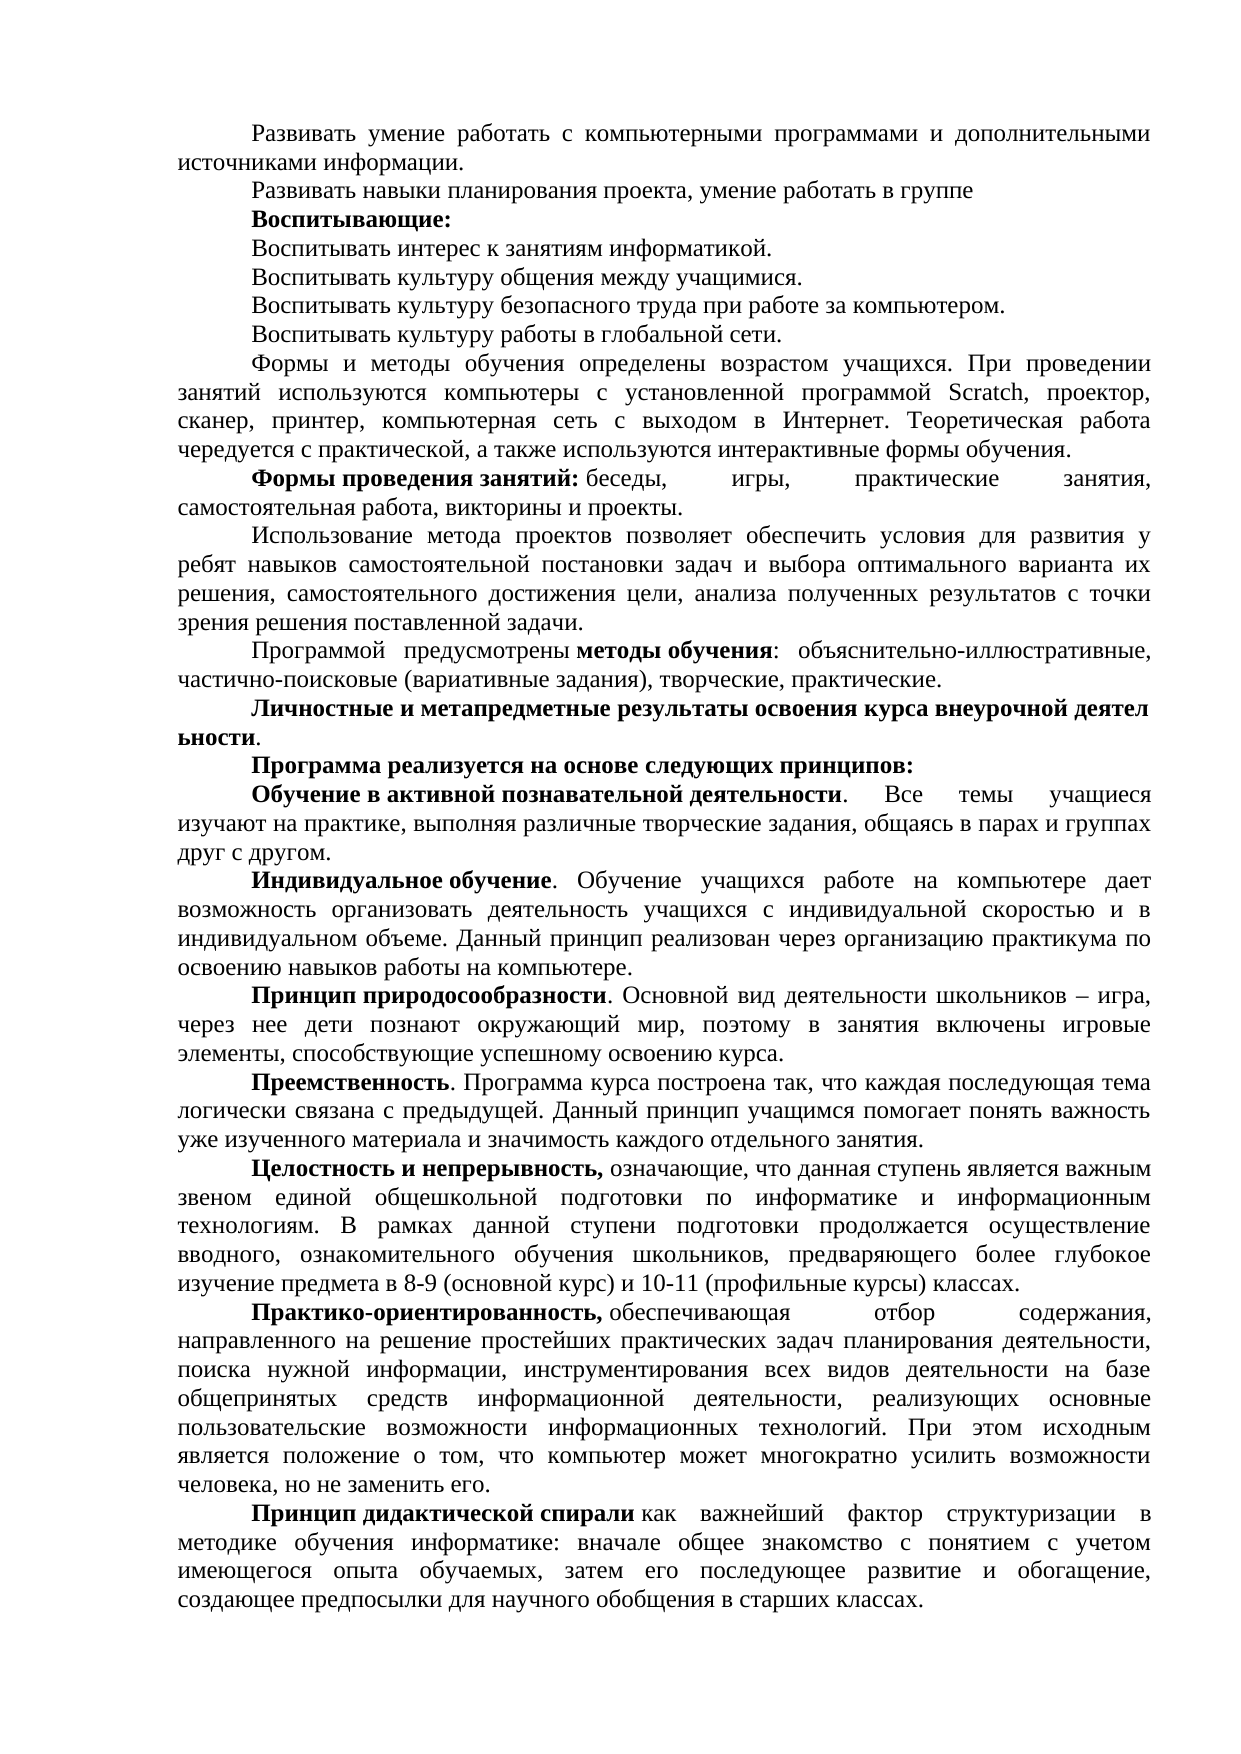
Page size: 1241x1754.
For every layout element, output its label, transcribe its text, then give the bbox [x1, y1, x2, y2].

text Воспитывать культуру общения между учащимися. [177, 262, 1152, 291]
text Развивать умение работать с компьютерными программами и дополнительными источниками информации. [177, 118, 1152, 176]
text Обучение в активной познавательной деятельности. Все темы учащиеся изучают на практике, выполняя различные творческие задания, общаясь в парах и группах друг с другом. [177, 779, 1152, 866]
text Целостность и непрерывность, означающие, что данная ступень является важным звеном единой общешкольной подготовки по информатике и информационным технологиям. В рамках данной ступени подготовки продолжается осуществление вводного, ознакомительного обучения школьников, предваряющего более глубокое изучение предмета в 8-9 (основной курс) и 10-11 (профильные курсы) классах. [177, 1153, 1152, 1297]
text Развивать навыки планирования проекта, умение работать в группе [177, 176, 1152, 204]
text Принцип дидактической спирали как важнейший фактор структуризации в методике обучения информатике: вначале общее знакомство с понятием с учетом имеющегося опыта обучаемых, затем его последующее развитие и обогащение, создающее предпосылки для научного обобщения в старших классах. [177, 1498, 1152, 1613]
text Использование метода проектов позволяет обеспечить условия для развития у ребят навыков самостоятельной постановки задач и выбора оптимального варианта их решения, самостоятельного достижения цели, анализа полученных результатов с точки зрения решения поставленной задачи. [177, 521, 1152, 636]
text Личностные и метапредметные результаты освоения курса внеурочной деятельности. [177, 693, 1152, 751]
text Воспитывать культуру работы в глобальной сети. [177, 319, 1152, 348]
text Программой предусмотрены методы обучения: объяснительно-иллюстративные, частично-поисковые (вариативные задания), творческие, практические. [177, 636, 1152, 693]
text Преемственность. Программа курса построена так, что каждая последующая тема логически связана с предыдущей. Данный принцип учащимся помогает понять важность уже изученного материала и значимость каждого отдельного занятия. [177, 1067, 1152, 1153]
text Воспитывать интерес к занятиям информатикой. [177, 233, 1152, 262]
text Принцип природосообразности. Основной вид деятельности школьников – игра, через нее дети познают окружающий мир, поэтому в занятия включены игровые элементы, способствующие успешному освоению курса. [177, 981, 1152, 1067]
text Воспитывать культуру безопасного труда при работе за компьютером. [177, 291, 1152, 319]
text Воспитывающие: [177, 204, 1152, 233]
text Формы проведения занятий: беседы, игры, практические занятия, самостоятельная работа, викторины и проекты. [177, 463, 1152, 521]
text Программа реализуется на основе следующих принципов: [177, 751, 1152, 779]
text Индивидуальное обучение. Обучение учащихся работе на компьютере дает возможность организовать деятельность учащихся с индивидуальной скоростью и в индивидуальном объеме. Данный принцип реализован через организацию практикума по освоению навыков работы на компьютере. [177, 866, 1152, 981]
text Практико-ориентированность, обеспечивающая отбор содержания, направленного на решение простейших практических задач планирования деятельности, поиска нужной информации, инструментирования всех видов деятельности на базе общепринятых средств информационной деятельности, реализующих основные пользовательские возможности информационных технологий. При этом исходным является положение о том, что компьютер может многократно усилить возможности человека, но не заменить его. [177, 1297, 1152, 1498]
text Формы и методы обучения определены возрастом учащихся. При проведении занятий используются компьютеры с установленной программой Scratch, проектор, сканер, принтер, компьютерная сеть с выходом в Интернет. Теоретическая работа чередуется с практической, а также используются интерактивные формы обучения. [177, 348, 1152, 463]
